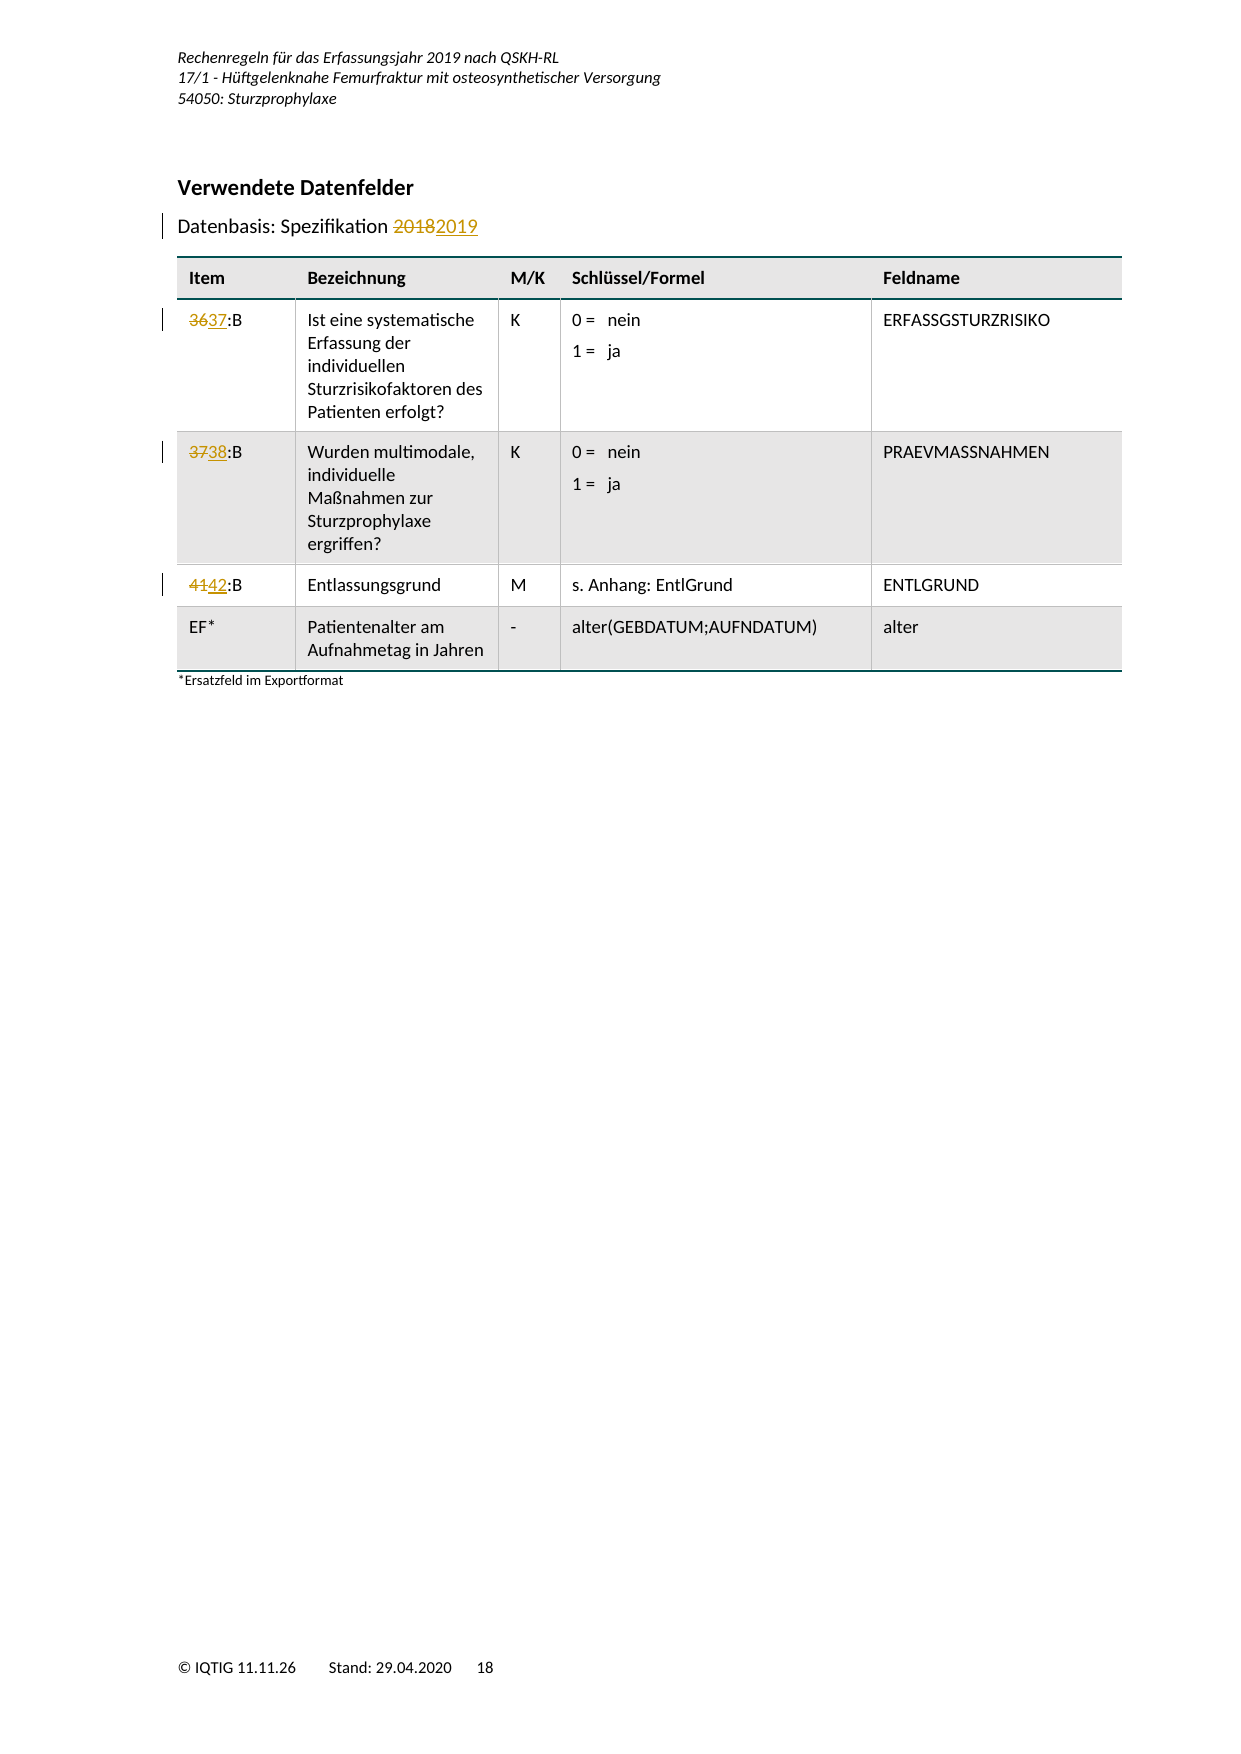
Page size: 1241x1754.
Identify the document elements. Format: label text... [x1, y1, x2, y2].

table_cell Ist eine systematische Erfassung der individuellen Sturzrisikofaktoren des Patienten erfolgt? [296, 300, 498, 431]
text Verwendete Datenfelder [177, 173, 1122, 201]
table_cell Patientenalter am Aufnahmetag in Jahren [296, 607, 498, 669]
table_cell K [499, 300, 560, 431]
table_header Bezeichnung [295, 258, 499, 298]
table_cell s. Anhang: EntlGrund [561, 565, 871, 606]
table_cell :B [177, 565, 295, 606]
table_cell 0 = nein 1 = ja [561, 300, 871, 431]
table_cell :B [177, 300, 295, 431]
text *Ersatzfeld im Exportformat [177, 672, 1122, 689]
table_cell :B [177, 432, 295, 563]
table_cell Wurden multimodale, individuelle Maßnahmen zur Sturzprophylaxe ergriffen? [296, 432, 498, 563]
table_header Feldname [871, 258, 1122, 298]
table_header M/K [499, 258, 560, 298]
table_cell ERFASSGSTURZRISIKO [872, 300, 1122, 431]
table_cell Entlassungsgrund [296, 565, 498, 606]
table_cell alter [872, 607, 1122, 669]
table_cell EF* [177, 607, 295, 669]
table_cell PRAEVMASSNAHMEN [872, 432, 1122, 563]
table_header Schlüssel/Formel [560, 258, 871, 298]
table_cell - [499, 607, 560, 669]
table_header Item [177, 258, 295, 298]
table_cell ENTLGRUND [872, 565, 1122, 606]
text Datenbasis: Spezifikation [177, 213, 1122, 239]
table_cell alter(GEBDATUM;AUFNDATUM) [561, 607, 871, 669]
table_cell 0 = nein 1 = ja [561, 432, 871, 563]
table_cell M [499, 565, 560, 606]
table_cell K [499, 432, 560, 563]
